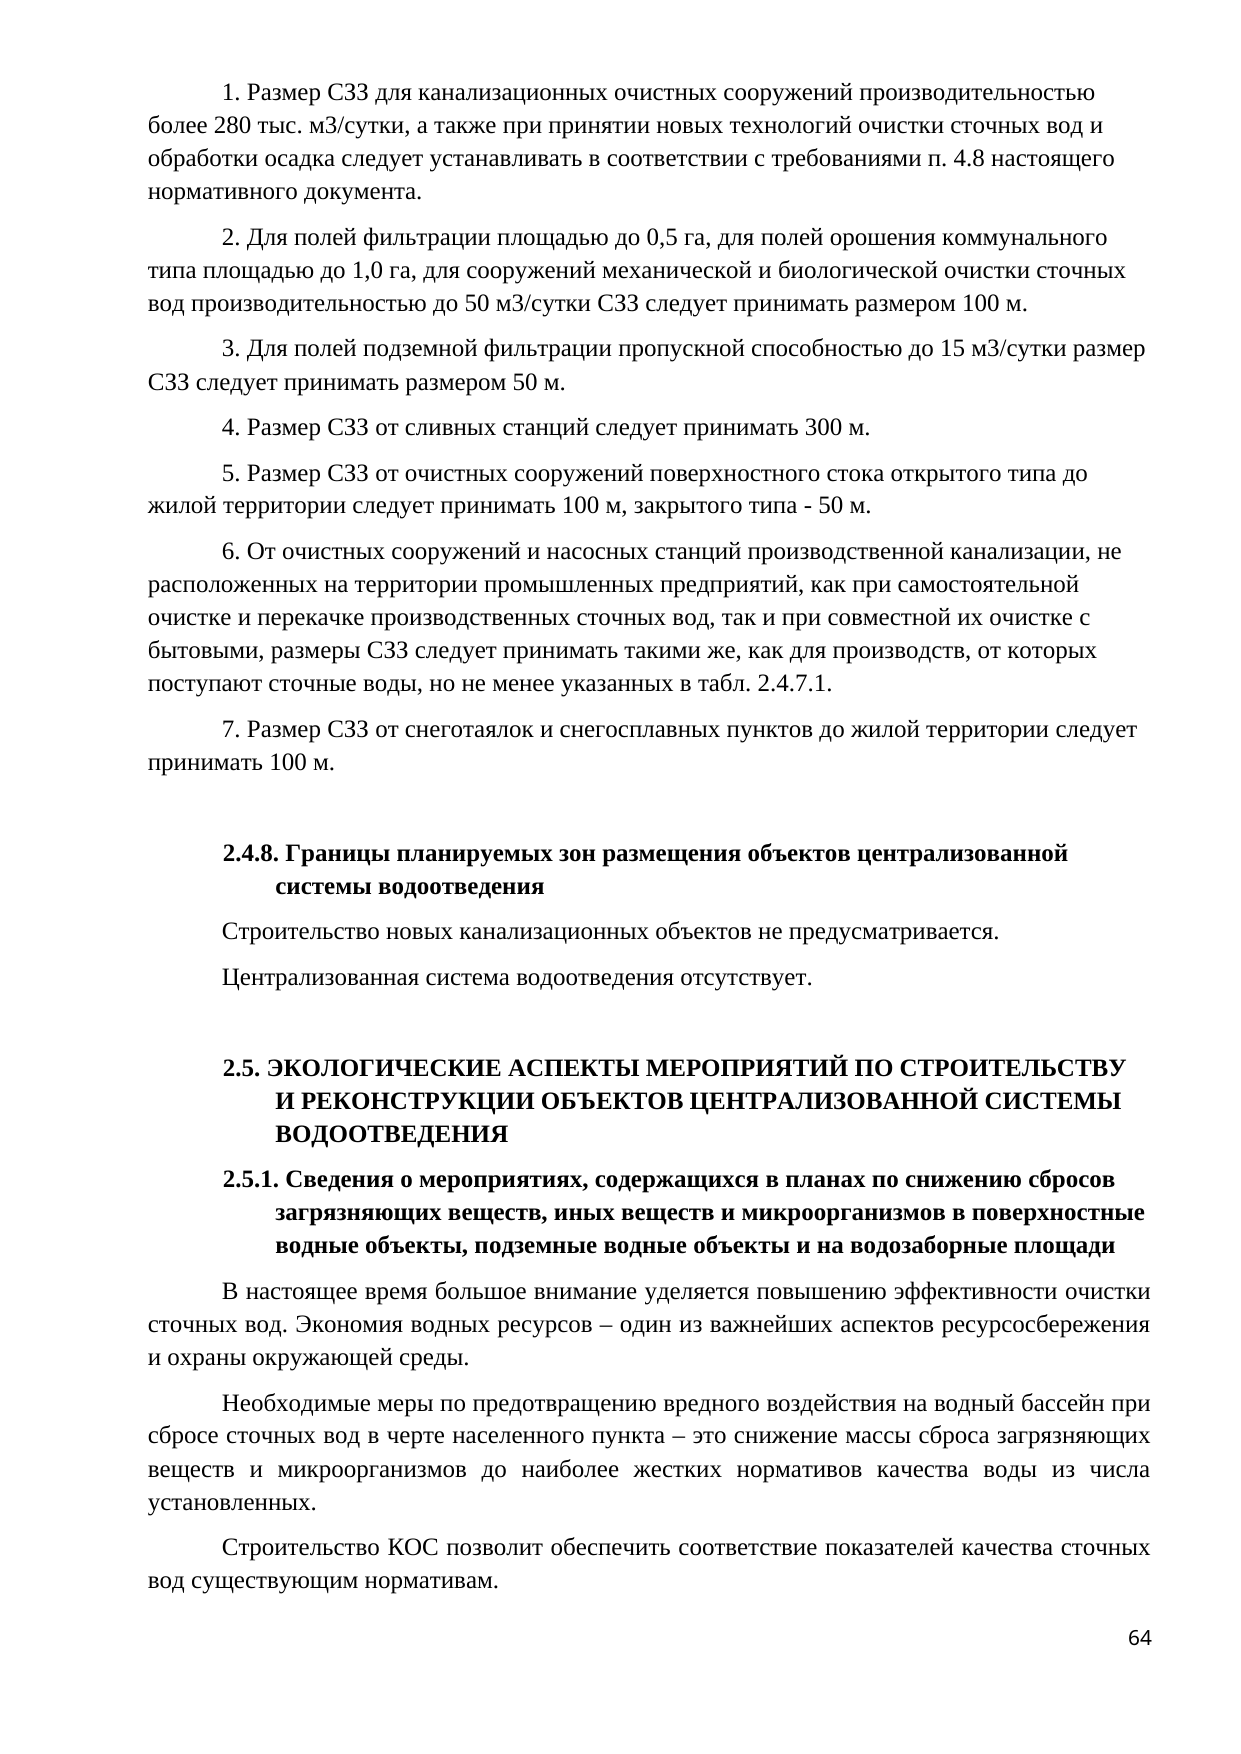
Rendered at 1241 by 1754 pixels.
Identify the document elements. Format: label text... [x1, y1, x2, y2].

text Централизованная система водоотведения отсутствует. [148, 962, 1152, 991]
list 2.4.8. Границы планируемых зон размещения объектов централизованной системы водоотведения [223, 838, 1152, 899]
text Строительство новых канализационных объектов не предусматривается. [148, 916, 1152, 945]
text 7. Размер СЗЗ от снеготаялок и снегосплавных пунктов до жилой территории следует принимать 100 м. [148, 714, 1152, 776]
text 2. Для полей фильтрации площадью до 0,5 га, для полей орошения коммунального типа площадью до 1,0 га, для сооружений механической и биологической очистки сточных вод производительностью до 50 м3/сутки СЗЗ следует принимать размером 100 м. [148, 222, 1152, 317]
text Необходимые меры по предотвращению вредного воздействия на водный бассейн при сбросе сточных вод в черте населенного пункта – это снижение массы сброса загрязняющих веществ и микроорганизмов до наиболее жестких нормативов качества воды из числа установленных. [148, 1388, 1152, 1515]
text 4. Размер СЗЗ от сливных станций следует принимать 300 м. [148, 412, 1152, 441]
text 6. От очистных сооружений и насосных станций производственной канализации, не расположенных на территории промышленных предприятий, как при самостоятельной очистке и перекачке производственных сточных вод, так и при совместной их очистке с бытовыми, размеры СЗЗ следует принимать такими же, как для производств, от которых поступают сточные воды, но не менее указанных в табл. 2.4.7.1. [148, 536, 1152, 697]
text Строительство КОС позволит обеспечить соответствие показателей качества сточных вод существующим нормативам. [148, 1532, 1152, 1594]
text В настоящее время большое внимание уделяется повышению эффективности очистки сточных вод. Экономия водных ресурсов – один из важнейших аспектов ресурсосбережения и охраны окружающей среды. [148, 1276, 1152, 1371]
list 2.5. ЭКОЛОГИЧЕСКИЕ АСПЕКТЫ МЕРОПРИЯТИЙ ПО СТРОИТЕЛЬСТВУ И РЕКОНСТРУКЦИИ ОБЪЕКТОВ ЦЕНТРАЛИЗОВАННОЙ СИСТЕМЫ ВОДООТВЕДЕНИЯ [223, 1053, 1152, 1148]
text 5. Размер СЗЗ от очистных сооружений поверхностного стока открытого типа до жилой территории следует принимать 100 м, закрытого типа - 50 м. [148, 458, 1152, 519]
list 2.5.1. Сведения о мероприятиях, содержащихся в планах по снижению сбросов загрязняющих веществ, иных веществ и микроорганизмов в поверхностные водные объекты, подземные водные объекты и на водозаборные площади [223, 1164, 1152, 1259]
text 3. Для полей подземной фильтрации пропускной способностью до 15 м3/сутки размер СЗЗ следует принимать размером 50 м. [148, 333, 1152, 395]
text 1. Размер СЗЗ для канализационных очистных сооружений производительностью более 280 тыс. м3/сутки, а также при принятии новых технологий очистки сточных вод и обработки осадка следует устанавливать в соответствии с требованиями п. 4.8 настоящего нормативного документа. [148, 77, 1152, 205]
